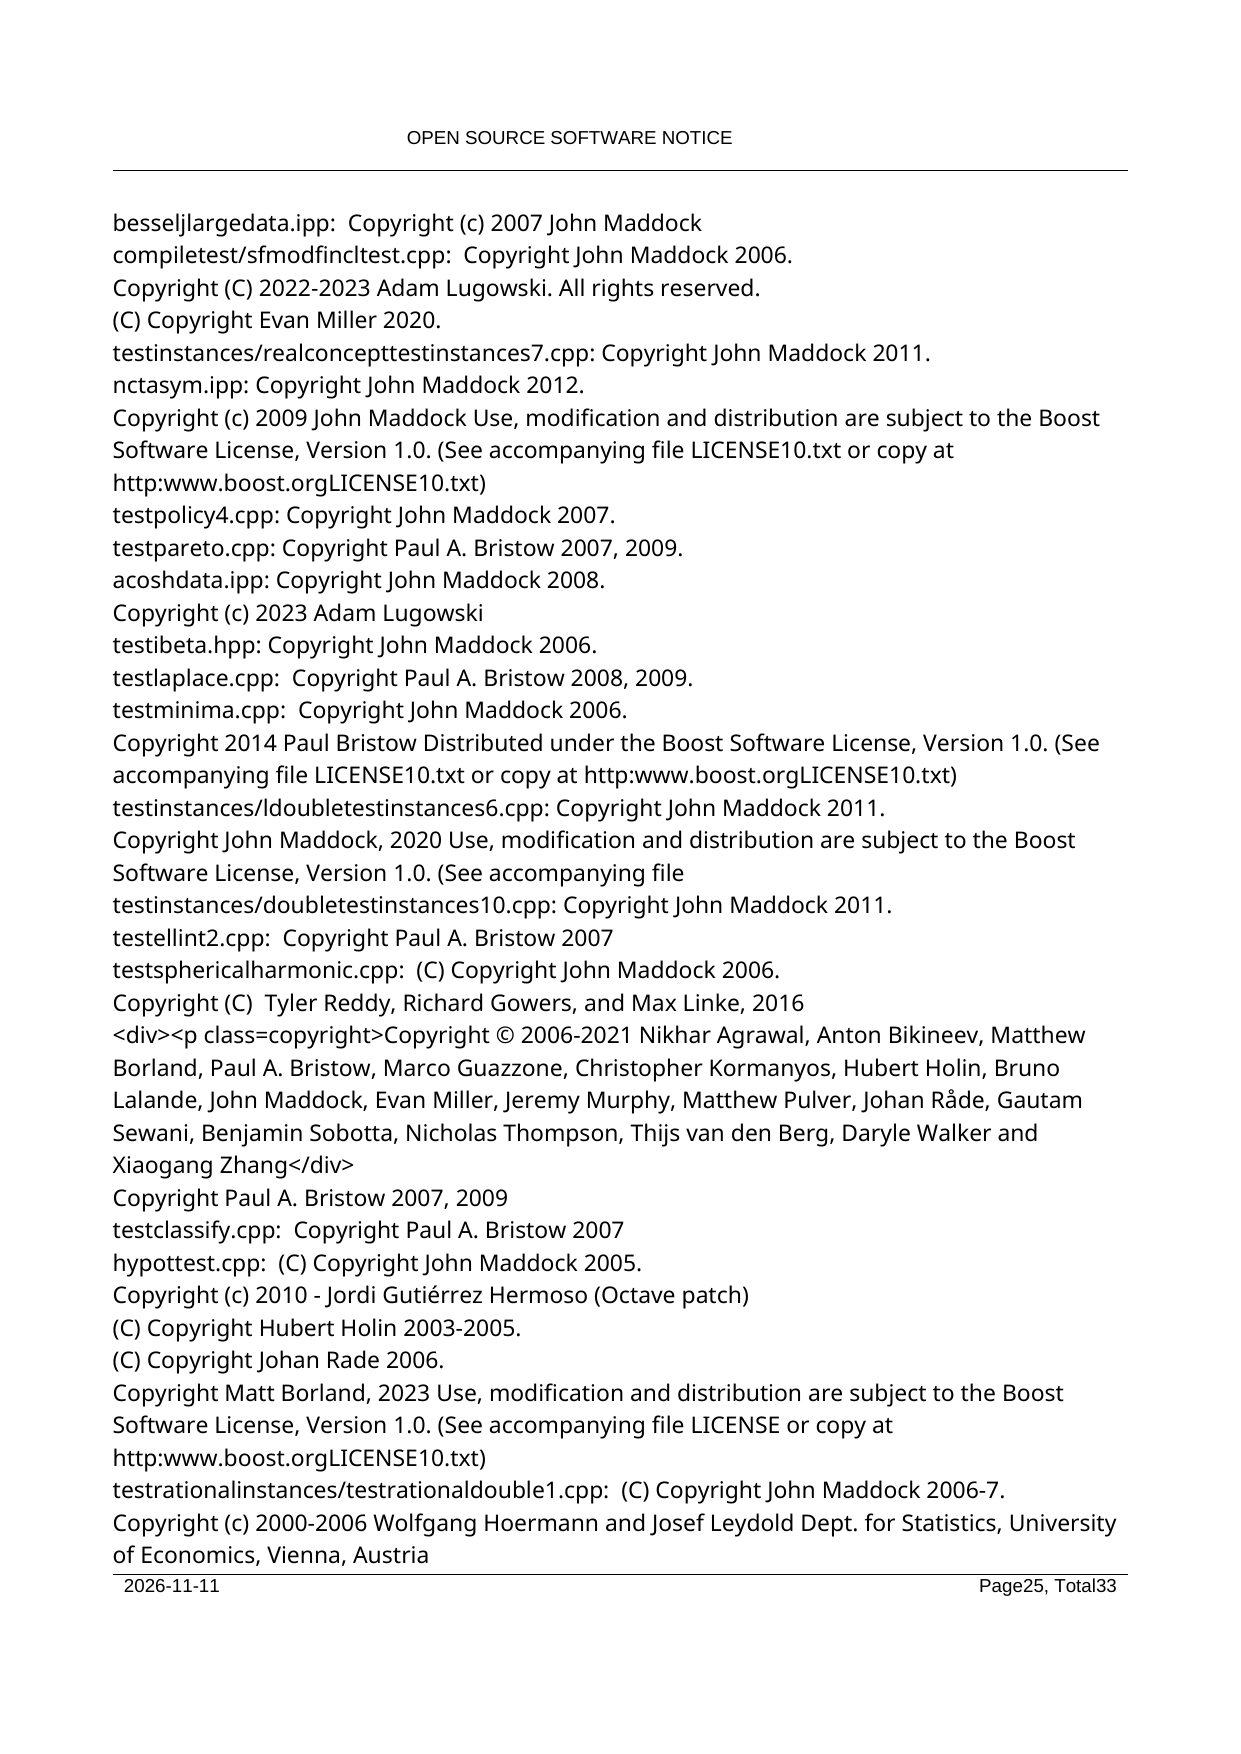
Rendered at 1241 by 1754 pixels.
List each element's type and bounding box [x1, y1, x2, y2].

text [112, 206, 1128, 1571]
